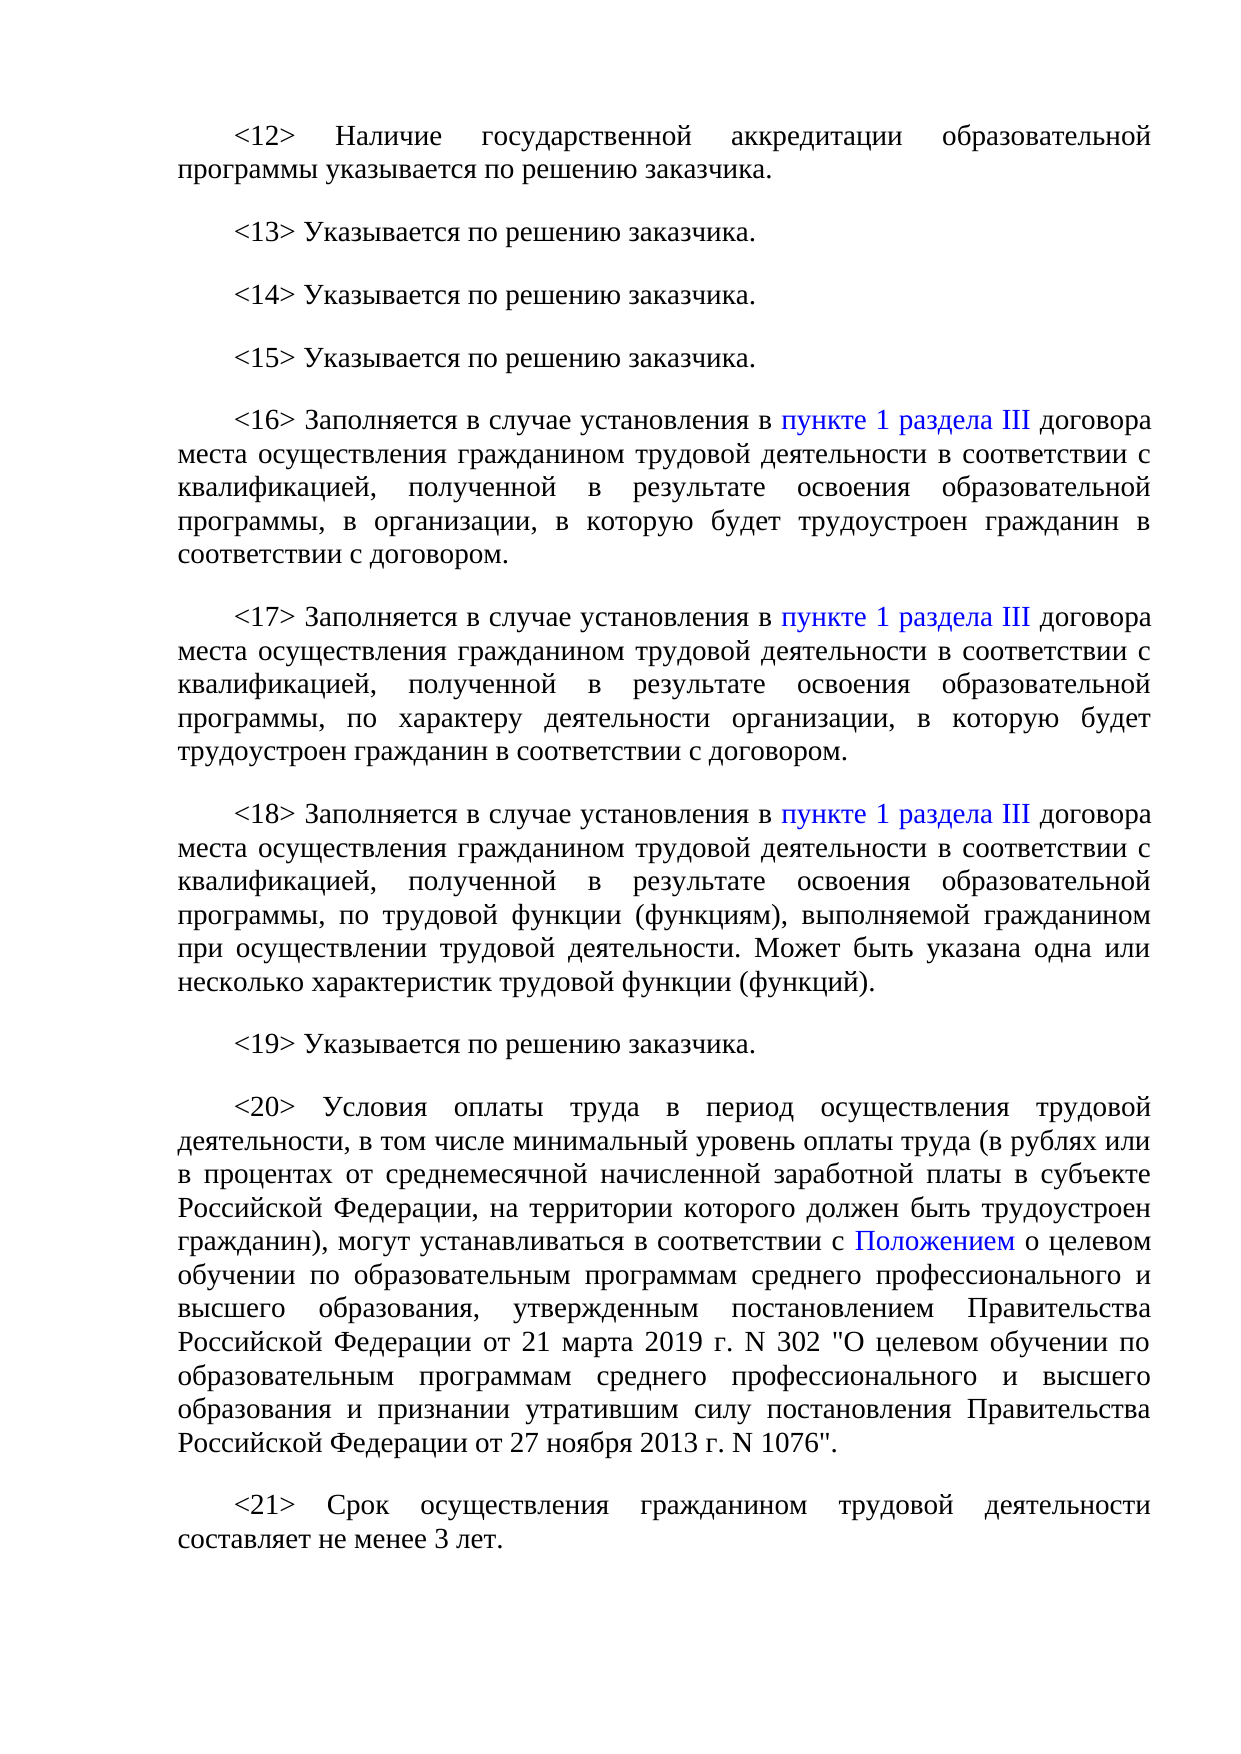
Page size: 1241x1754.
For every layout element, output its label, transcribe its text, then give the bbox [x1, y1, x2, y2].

text <20> Условия оплаты труда в период осуществления трудовой деятельности, в том числе минимальный уровень оплаты труда (в рублях или в процентах от среднемесячной начисленной заработной платы в субъекте Российской Федерации, на территории которого должен быть трудоустроен гражданин), могут устанавливаться в соответствии с Положением о целевом обучении по образовательным программам среднего профессионального и высшего образования, утвержденным постановлением Правительства Российской Федерации от 21 марта 2019 г. N 302 "О целевом обучении по образовательным программам среднего профессионального и высшего образования и признании утратившим силу постановления Правительства Российской Федерации от 27 ноября 2013 г. N 1076". [177, 1089, 1152, 1458]
text <19> Указывается по решению заказчика. [177, 1027, 1152, 1060]
text <13> Указывается по решению заказчика. [177, 214, 1152, 248]
text <17> Заполняется в случае установления в пункте 1 раздела III договора места осуществления гражданином трудовой деятельности в соответствии с квалификацией, полученной в результате освоения образовательной программы, по характеру деятельности организации, в которую будет трудоустроен гражданин в соответствии с договором. [177, 599, 1152, 767]
text <15> Указывается по решению заказчика. [177, 340, 1152, 373]
text <14> Указывается по решению заказчика. [177, 277, 1152, 311]
text <16> Заполняется в случае установления в пункте 1 раздела III договора места осуществления гражданином трудовой деятельности в соответствии с квалификацией, полученной в результате освоения образовательной программы, в организации, в которую будет трудоустроен гражданин в соответствии с договором. [177, 402, 1152, 570]
text <21> Срок осуществления гражданином трудовой деятельности составляет не менее 3 лет. [177, 1487, 1152, 1554]
text <18> Заполняется в случае установления в пункте 1 раздела III договора места осуществления гражданином трудовой деятельности в соответствии с квалификацией, полученной в результате освоения образовательной программы, по трудовой функции (функциям), выполняемой гражданином при осуществлении трудовой деятельности. Может быть указана одна или несколько характеристик трудовой функции (функций). [177, 796, 1152, 997]
text <12> Наличие государственной аккредитации образовательной программы указывается по решению заказчика. [177, 118, 1152, 185]
